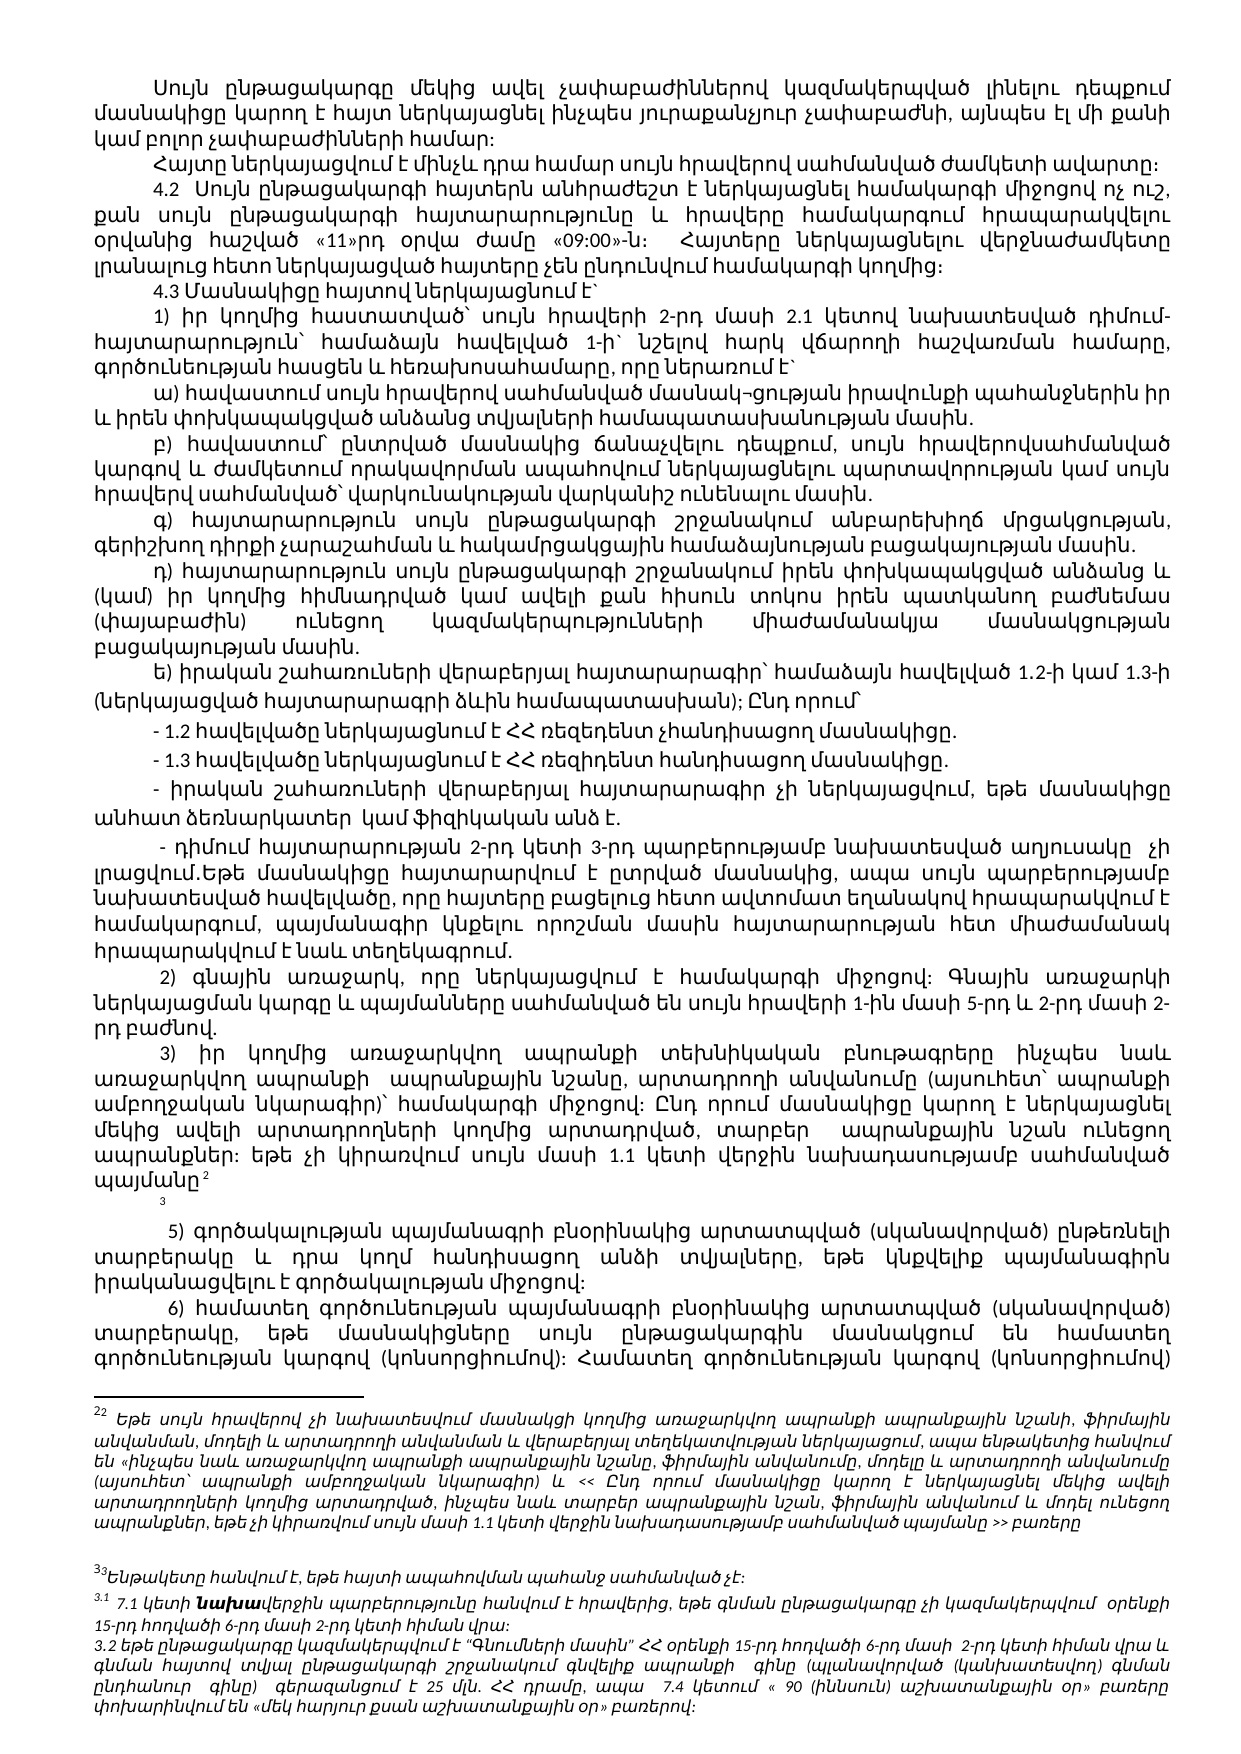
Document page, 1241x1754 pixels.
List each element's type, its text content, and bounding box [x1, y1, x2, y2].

text ա) հավաստում սույն հրավերով սահմանված մասնակ¬ցության իրավունքի պահանջներին իր և իրեն փոխկապակցված անձանց տվյալների համապատասխանության մասին. [94, 380, 1171, 431]
text Սույն ընթացակարգը մեկից ավել չափաբաժիններով կազմակերպված լինելու դեպքում մասնակիցը կարող է հայտ ներկայացնել ինչպես յուրաքանչյուր չափաբաժնի, այնպես էլ մի քանի կամ բոլոր չափաբաժինների համար: [94, 75, 1171, 151]
text Հայտը ներկայացվում է մինչև դրա համար սույն հրավերով սահմանված ժամկետի ավարտը։ [94, 151, 1171, 177]
text դ) հայտարարություն սույն ընթացակարգի շրջանակում իրեն փոխկապակցված անձանց և (կամ) իր կողմից հիմնադրված կամ ավելի քան հիսուն տոկոս իրեն պատկանող բաժնեմաս (փայաբաժին) ունեցող կազմակերպությունների միաժամանակյա մասնակցության բացակայության մասին. [94, 558, 1171, 659]
text 3) իր կողմից առաջարկվող ապրանքի տեխնիկական բնութագրերը ինչպես նաև առաջարկվող ապրանքի ապրանքային նշանը, արտադրողի անվանումը (այսուհետ՝ ապրանքի ամբողջական նկարագիր)՝ համակարգի միջոցով: Ընդ որում մասնակիցը կարող է ներկայացնել մեկից ավելի արտադրողների կողմից արտադրված, տարբեր ապրանքային նշան ունեցող ապրանքներ: եթե չի կիրառվում սույն մասի 1.1 կետի վերջին նախադասությամբ սահմանված պայմանը 2 [94, 1041, 1171, 1193]
text 3 [94, 1193, 1171, 1218]
text - 1.2 հավելվածը ներկայացնում է ՀՀ ռեզեդենտ չհանդիսացող մասնակիցը. [94, 718, 1171, 743]
text - իրական շահառուների վերաբերյալ հայտարարագիր չի ներկայացվում, եթե մասնակիցը անհատ ձեռնարկատեր կամ ֆիզիկական անձ է. [94, 776, 1171, 831]
text ե) իրական շահառուների վերաբերյալ հայտարարագիր՝ համաձայն հավելված 1․2-ի կամ 1.3-ի (ներկայացված հայտարարագրի ձևին համապատասխան); Ընդ որում՝ [94, 659, 1171, 714]
text 1) իր կողմից հաստատված՝ սույն հրավերի 2-րդ մասի 2.1 կետով նախատեսված դիմում-հայտարարություն՝ համաձայն հավելված 1-ի` նշելով հարկ վճարողի հաշվառման համարը, գործունեության հասցեն և հեռախոսահամարը, որը ներառում է` [94, 304, 1171, 380]
text 2) գնային առաջարկ, որը ներկայացվում է համակարգի միջոցով: Գնային առաջարկի ներկայացման կարգը և պայմանները սահմանված են սույն հրավերի 1-ին մասի 5-րդ և 2-րդ մասի 2-րդ բաժնով. [94, 964, 1171, 1041]
text գ) հայտարարություն սույն ընթացակարգի շրջանակում անբարեխիղճ մրցակցության, գերիշխող դիրքի չարաշահման և հակամրցակցային համաձայնության բացակայության մասին. [94, 507, 1171, 558]
text 4.2 Սույն ընթացակարգի հայտերն անհրաժեշտ է ներկայացնել համակարգի միջոցով ոչ ուշ, քան սույն ընթացակարգի հայտարարությունը և հրավերը համակարգում հրապարակվելու օրվանից հաշված «11»րդ օրվա ժամը «09:00»-ն։ Հայտերը ներկայացնելու վերջնաժամկետը լրանալուց հետո ներկայացված հայտերը չեն ընդունվում համակարգի կողմից։ [94, 177, 1171, 278]
text - 1.3 հավելվածը ներկայացնում է ՀՀ ռեզիդենտ հանդիսացող մասնակիցը. [94, 747, 1171, 772]
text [94, 1295, 1171, 1371]
text բ) հավաստում՝ ընտրված մասնակից ճանաչվելու դեպքում, սույն հրավերովսահմանված կարգով և ժամկետում որակավորման ապահովում ներկայացնելու պարտավորության կամ սույն հրավերվ սահմանված՝ վարկունակության վարկանիշ ունենալու մասին. [94, 431, 1171, 507]
text - դիմում հայտարարության 2-րդ կետի 3-րդ պարբերությամբ նախատեսված աղյուսակը չի լրացվում․Եթե մասնակիցը հայտարարվում է ըտրված մասնակից, ապա սույն պարբերությամբ նախատեսված հավելվածը, որը հայտերը բացելուց հետո ավտոմատ եղանակով հրապարակվում է համակարգում, պայմանագիր կնքելու որոշման մասին հայտարարության հետ միաժամանակ հրապարակվում է նաև տեղեկագրում. [94, 834, 1171, 964]
text 4.3 Մասնակիցը հայտով ներկայացնում է` [94, 278, 1171, 304]
text 5) գործակալության պայմանագրի բնօրինակից արտատպված (սկանավորված) ընթեռնելի տարբերակը և դրա կողմ հանդիսացող անձի տվյալները, եթե կնքվելիք պայմանագիրն իրականացվելու է գործակալության միջոցով: [94, 1218, 1171, 1295]
